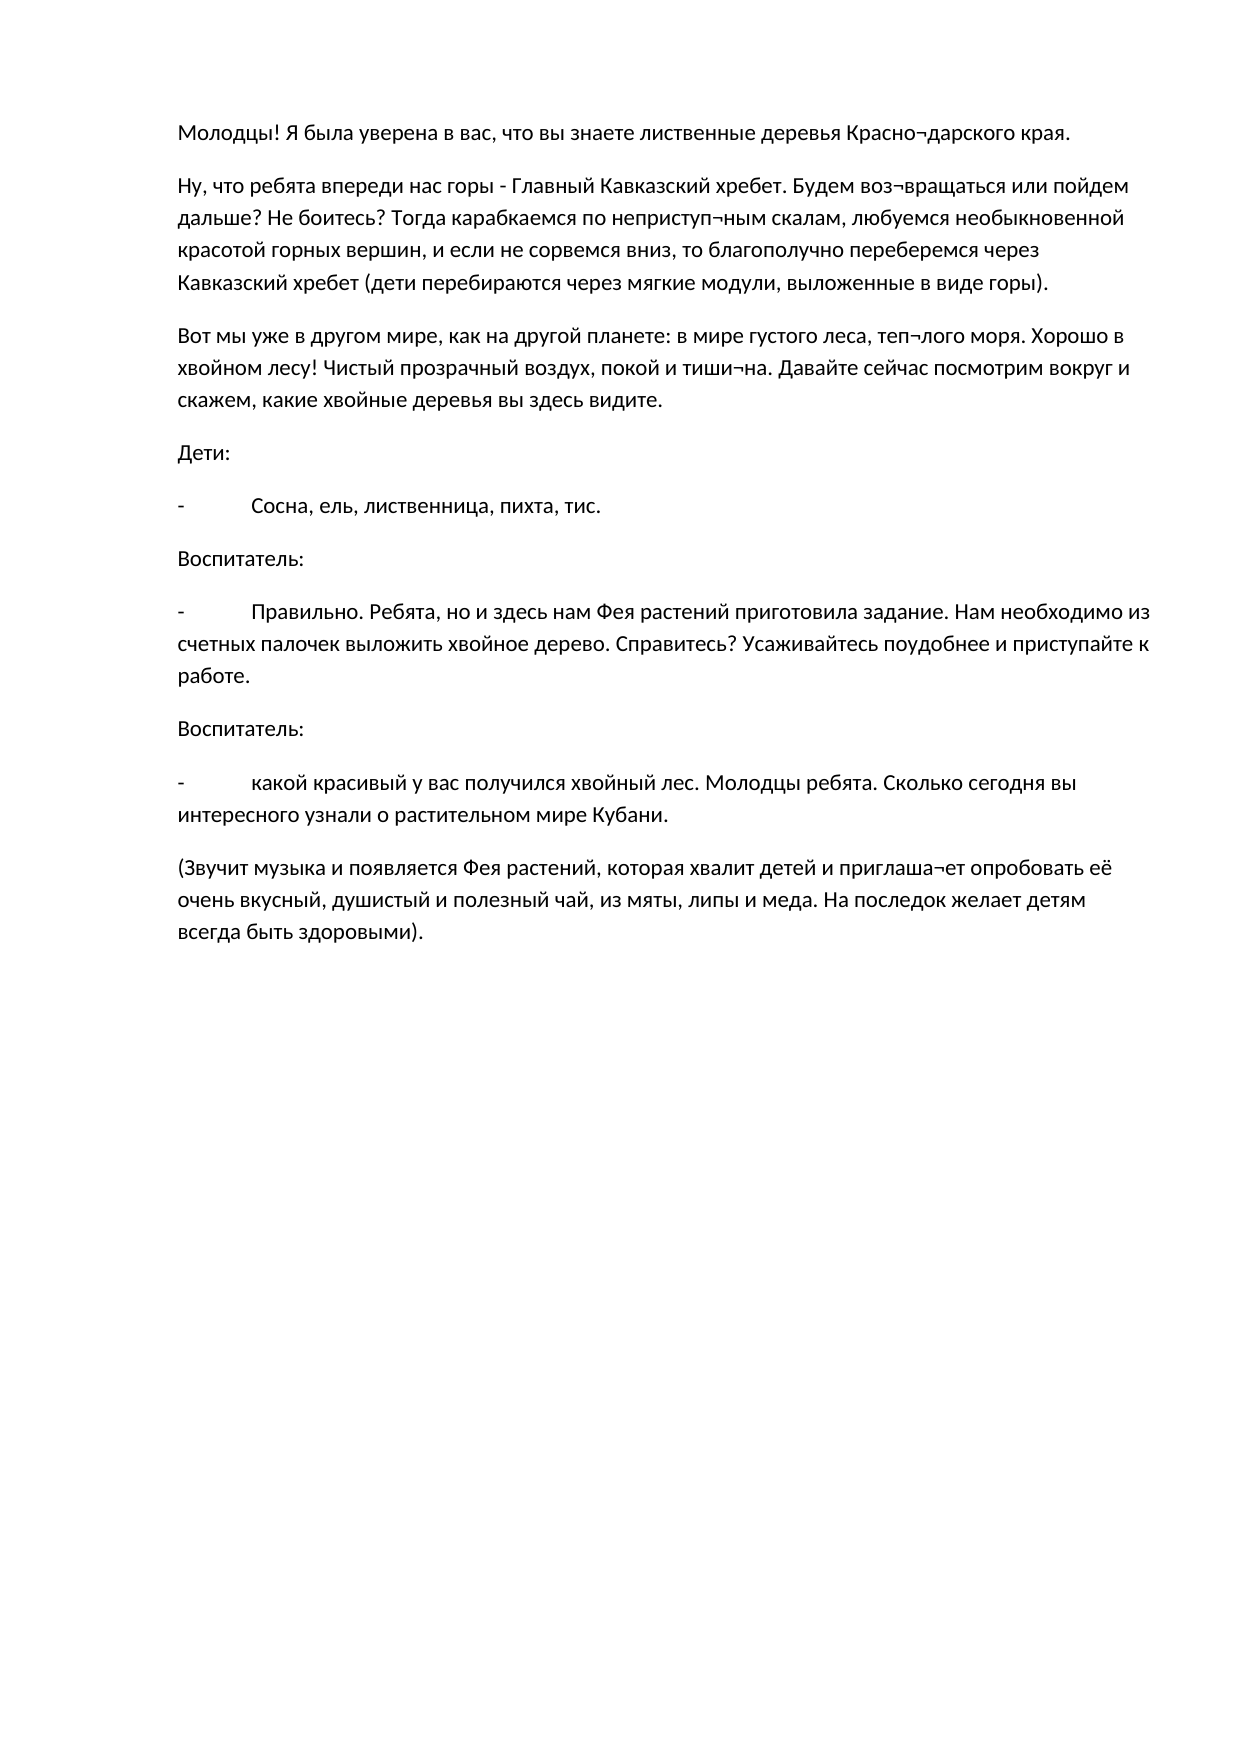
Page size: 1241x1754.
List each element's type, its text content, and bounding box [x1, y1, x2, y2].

text - Сосна, ель, лиственница, пихта, тис. [177, 491, 1152, 519]
text Молодцы! Я была уверена в вас, что вы знаете лиственные деревья Красно¬дарского края. [177, 118, 1152, 146]
text Вот мы уже в другом мире, как на другой планете: в мире густого леса, теп¬лого моря. Хорошо в хвойном лесу! Чистый прозрачный воздух, покой и тиши¬на. Давайте сейчас посмотрим вокруг и скажем, какие хвойные деревья вы здесь видите. [177, 321, 1152, 413]
text Воспитатель: [177, 544, 1152, 572]
text - Правильно. Ребята, но и здесь нам Фея растений приготовила задание. Нам необходимо из счетных палочек выложить хвойное дерево. Справитесь? Усаживайтесь поудобнее и приступайте к работе. [177, 597, 1152, 689]
text Ну, что ребята впереди нас горы - Главный Кавказский хребет. Будем воз¬вращаться или пойдем дальше? Не боитесь? Тогда карабкаемся по неприступ¬ным скалам, любуемся необыкновенной красотой горных вершин, и если не сорвемся вниз, то благополучно переберемся через Кавказский хребет (дети перебираются через мягкие модули, выложенные в виде горы). [177, 171, 1152, 296]
text (Звучит музыка и появляется Фея растений, которая хвалит детей и приглаша¬ет опробовать её очень вкусный, душистый и полезный чай, из мяты, липы и меда. На последок желает детям всегда быть здоровыми). [177, 853, 1152, 945]
text Дети: [177, 438, 1152, 466]
text - какой красивый у вас получился хвойный лес. Молодцы ребята. Сколько сегодня вы интересного узнали о растительном мире Кубани. [177, 768, 1152, 828]
text Воспитатель: [177, 714, 1152, 743]
